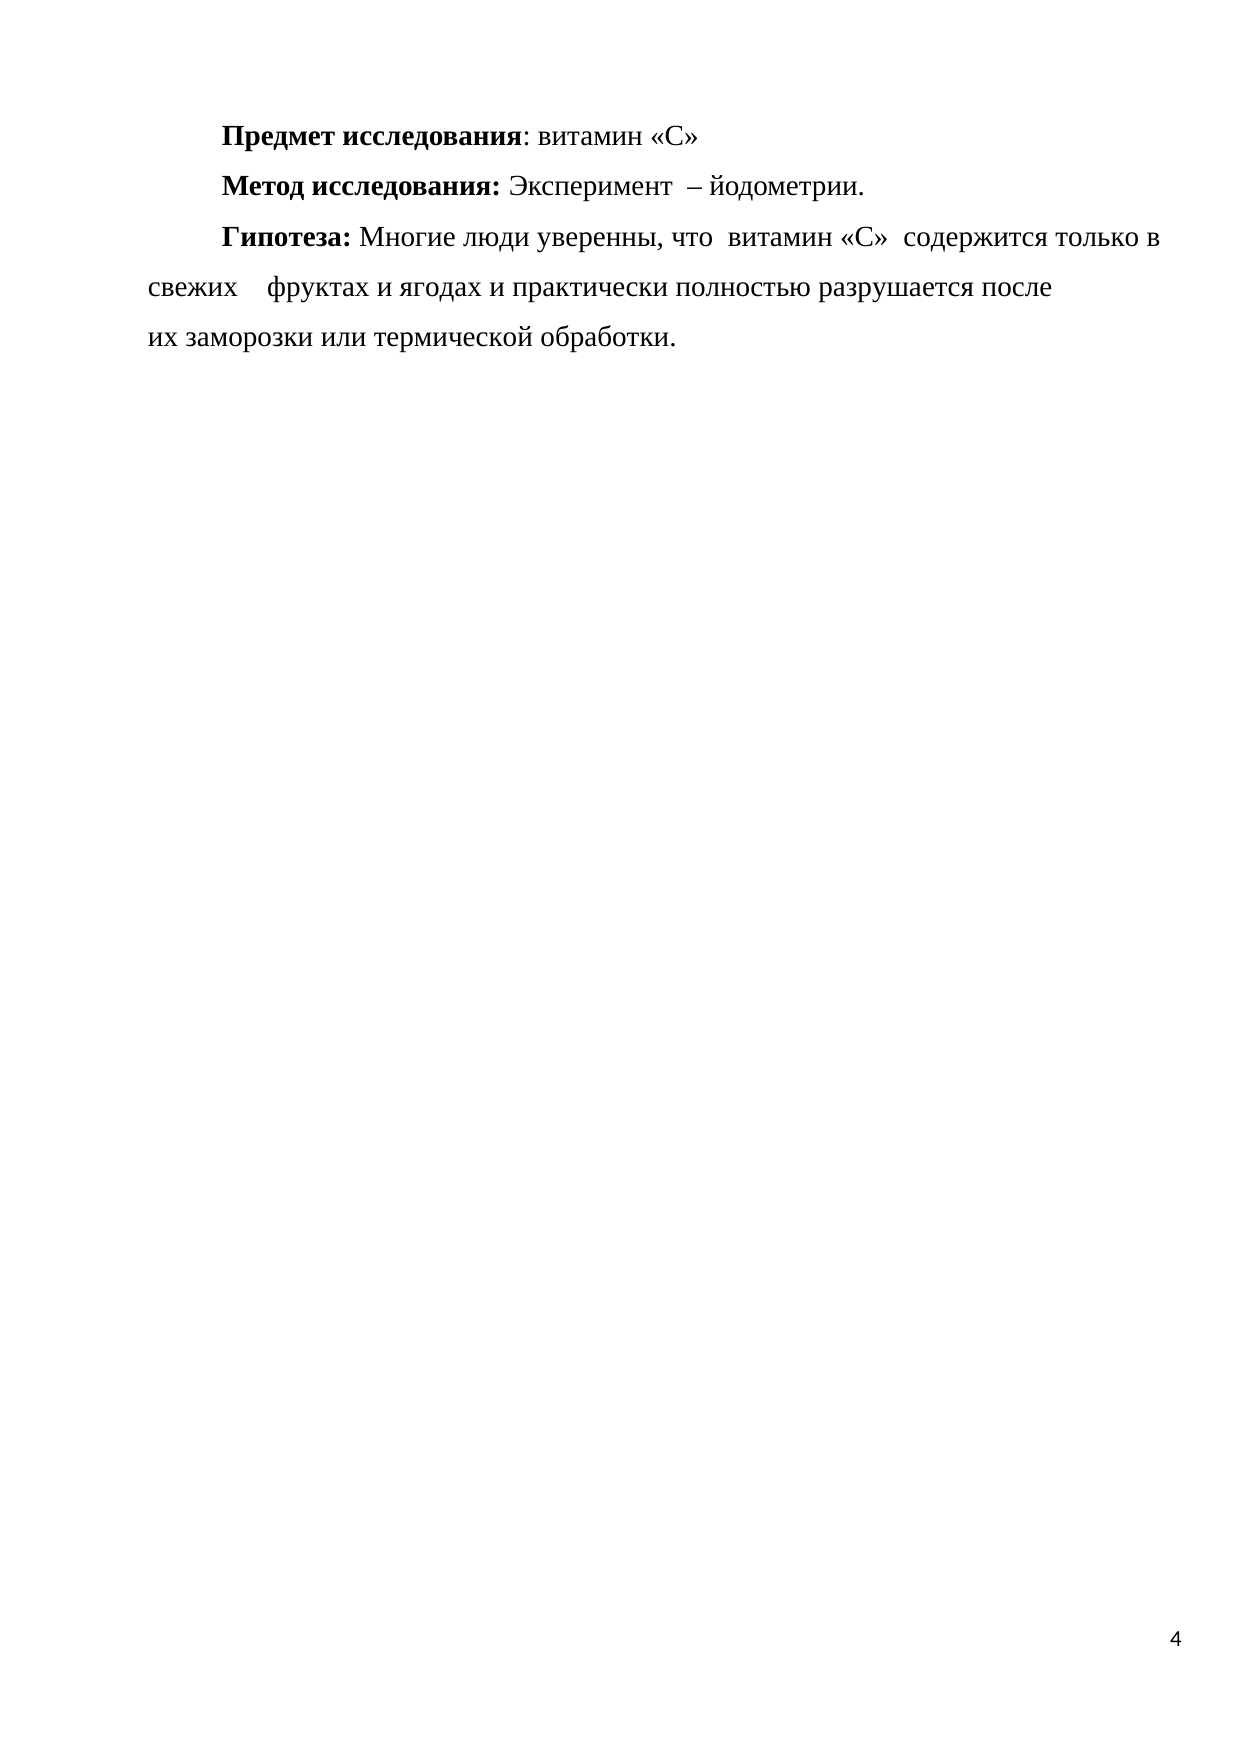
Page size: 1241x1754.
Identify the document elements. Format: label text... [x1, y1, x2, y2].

text Гипотеза: Многие люди уверенны, что витамин «С» содержится только в свежих фруктах и ягодах и практически полностью разрушается после их заморозки или термической обработки. [148, 219, 1181, 353]
text Предмет исследования: витамин «С» [148, 118, 1181, 152]
text Метод исследования: Эксперимент – йодометрии. [148, 168, 1181, 202]
